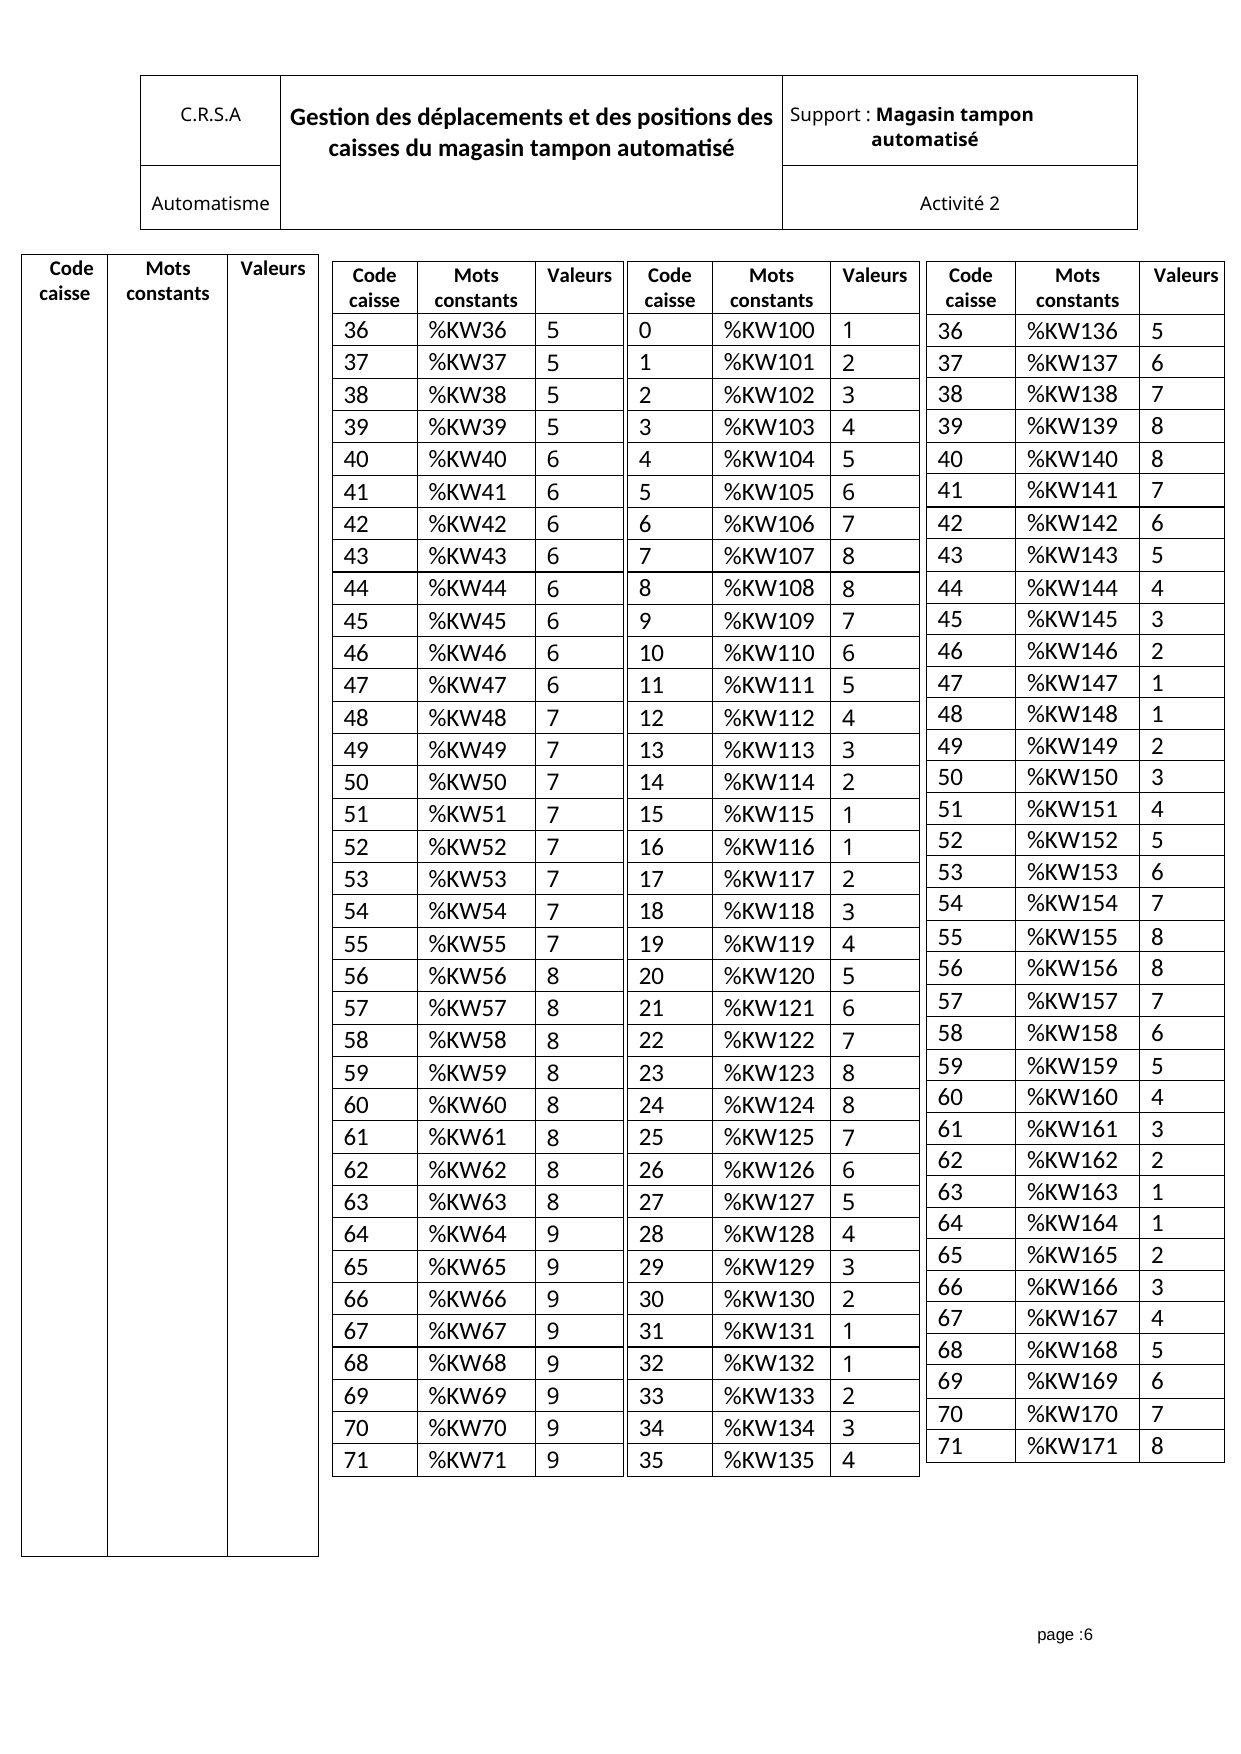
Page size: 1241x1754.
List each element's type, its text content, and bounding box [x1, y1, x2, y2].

table_header Mots constants [108, 255, 227, 1556]
table_header Valeurs [228, 255, 318, 1556]
table_header Code caisse [22, 255, 107, 1556]
